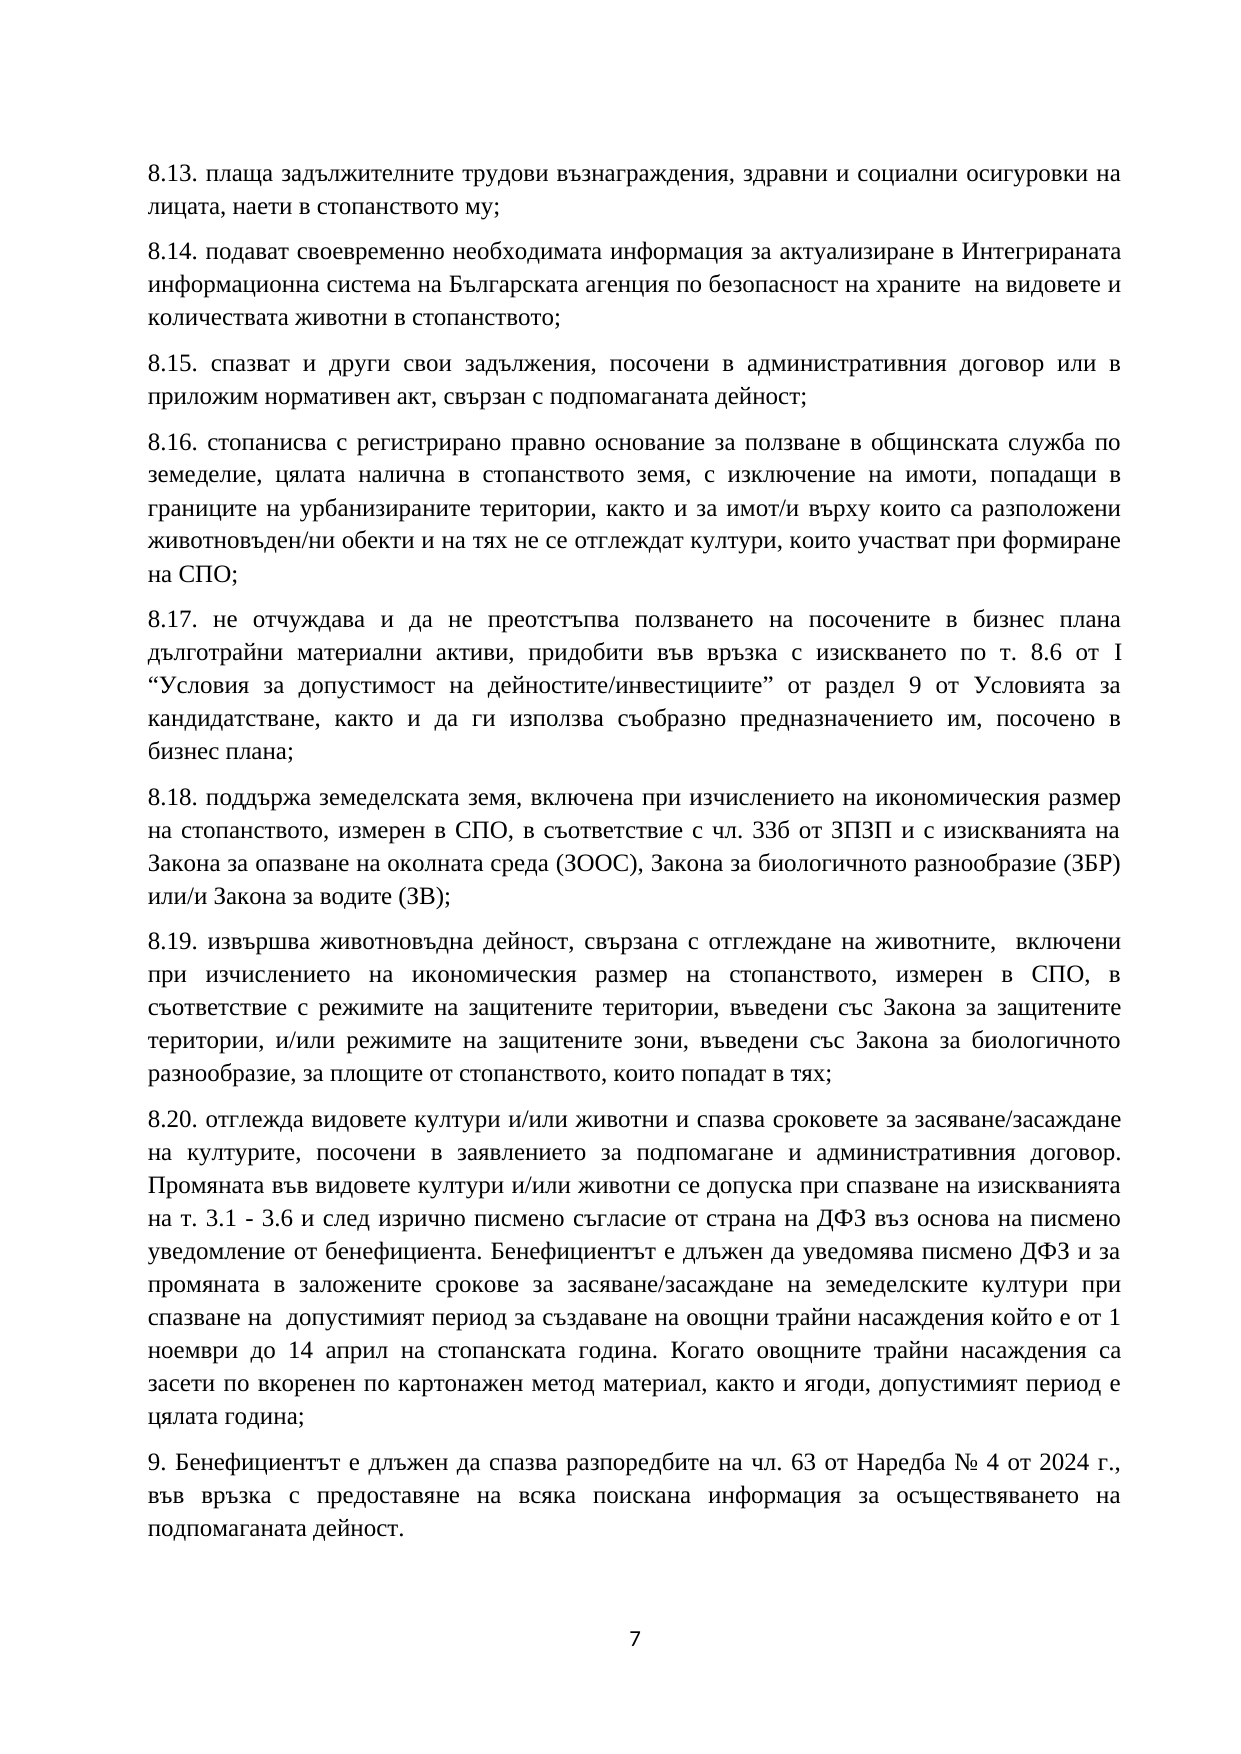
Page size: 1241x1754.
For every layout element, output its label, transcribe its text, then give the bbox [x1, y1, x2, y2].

text 8.19. извършва животновъдна дейност, свързана с отглеждане на животните, включени при изчислението на икономическия размер на стопанството, измерен в СПО, в съответствие с режимите на защитените територии, въведени със Закона за защитените територии, и/или режимите на защитените зони, въведени със Закона за биологичното разнообразие, за площите от стопанството, които попадат в тях; [148, 926, 1122, 1087]
text 8.17. не отчуждава и да не преотстъпва ползването на посочените в бизнес плана дълготрайни материални активи, придобити във връзка с изискването по т. 8.6 от I “Условия за допустимост на дейностите/инвестициите” от раздел 9 от Условията за кандидатстване, както и да ги използва съобразно предназначението им, посочено в бизнес плана; [148, 604, 1122, 765]
text 8.20. отглежда видовете култури и/или животни и спазва сроковете за засяване/засаждане на културите, посочени в заявлението за подпомагане и административния договор. Промяната във видовете култури и/или животни се допуска при спазване на изискванията на т. 3.1 - 3.6 и след изрично писмено съгласие от страна на ДФЗ въз основа на писмено уведомление от бенефициента. Бенефициентът е длъжен да уведомява писмено ДФЗ и за промяната в заложените срокове за засяване/засаждане на земеделските култури при спазване на допустимият период за създаване на овощни трайни насаждения който е от 1 ноември до 14 април на стопанската година. Когато овощните трайни насаждения са засети по вкоренен по картонажен метод материал, както и ягоди, допустимият период е цялата година; [148, 1104, 1122, 1430]
text 8.18. поддържа земеделската земя, включена при изчислението на икономическия размер на стопанството, измерен в СПО, в съответствие с чл. 33б от ЗПЗП и с изискванията на Закона за опазване на околната среда (ЗООС), Закона за биологичното разнообразие (ЗБР) или/и Закона за водите (ЗВ); [148, 782, 1122, 909]
text 8.14. подават своевременно необходимата информация за актуализиране в Интегрираната информационна система на Българската агенция по безопасност на храните на видовете и количествата животни в стопанството; [148, 236, 1122, 331]
text 8.13. плаща задължителните трудови възнаграждения, здравни и социални осигуровки на лицата, наети в стопанството му; [148, 158, 1122, 220]
text 8.16. стопанисва с регистрирано правно основание за ползване в общинската служба по земеделие, цялата налична в стопанството земя, с изключение на имоти, попадащи в границите на урбанизираните територии, както и за имот/и върху които са разположени животновъден/ни обекти и на тях не се отглеждат култури, които участват при формиране на СПО; [148, 427, 1122, 587]
text 9. Бенефициентът е длъжен да спазва разпоредбите на чл. 63 от Наредба № 4 от 2024 г., във връзка с предоставяне на всяка поискана информация за осъществяването на подпомаганата дейност. [148, 1447, 1122, 1541]
text 8.15. спазват и други свои задължения, посочени в административния договор или в приложим нормативен акт, свързан с подпомаганата дейност; [148, 348, 1122, 410]
